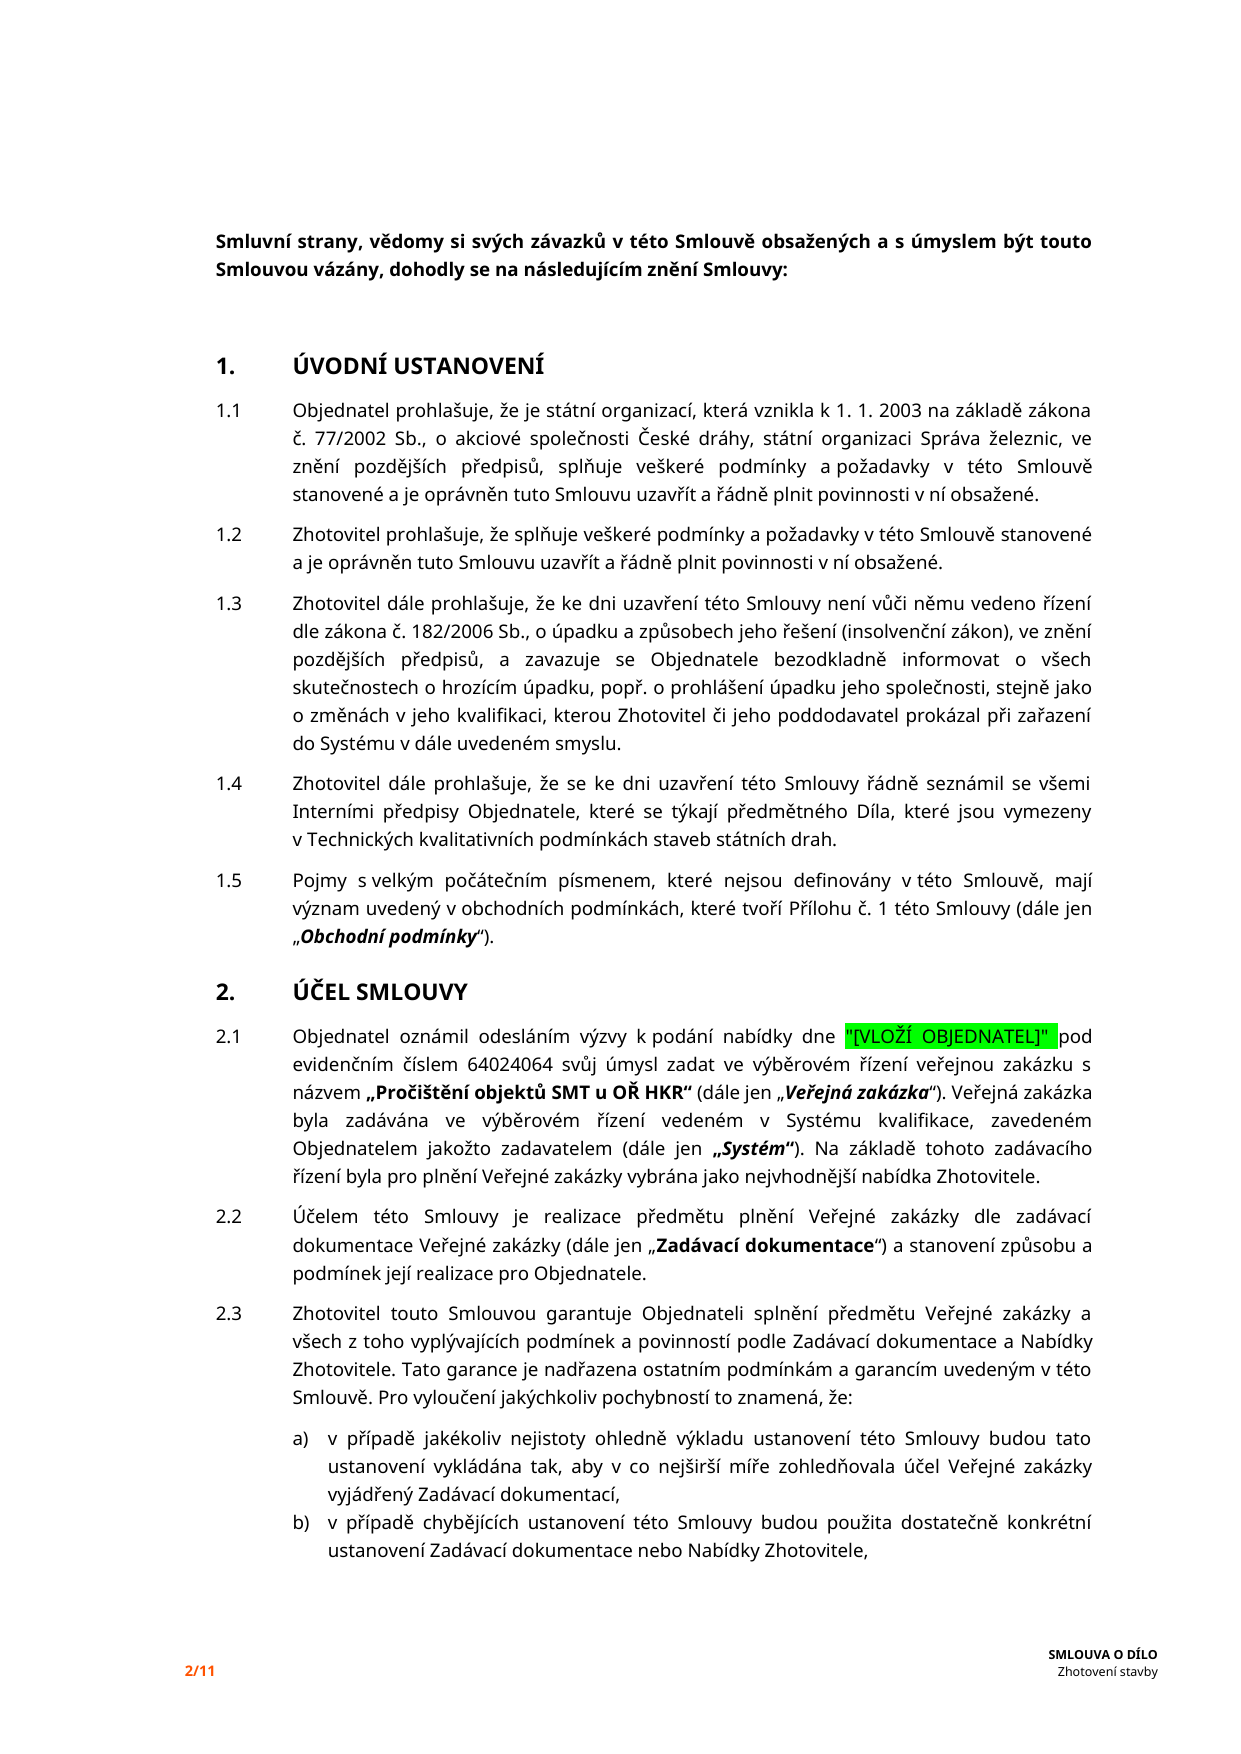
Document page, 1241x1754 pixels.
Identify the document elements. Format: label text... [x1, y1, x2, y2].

text Účelem této Smlouvy je realizace předmětu plnění Veřejné zakázky dle zadávací dokumentace Veřejné zakázky (dále jen „Zadávací dokumentace“) a stanovení způsobu a podmínek její realizace pro Objednatele. [216, 1204, 1093, 1285]
text Pojmy s velkým počátečním písmenem, které nejsou definovány v této Smlouvě, mají význam uvedený v obchodních podmínkách, které tvoří Přílohu č. 1 této Smlouvy (dále jen „Obchodní podmínky“). [216, 867, 1093, 949]
text v případě chybějících ustanovení této Smlouvy budou použita dostatečně konkrétní ustanovení Zadávací dokumentace nebo Nabídky Zhotovitele, [292, 1509, 1093, 1563]
text Objednatel prohlašuje, že je státní organizací, která vznikla k 1. 1. 2003 na základě zákona č. 77/2002 Sb., o akciové společnosti České dráhy, státní organizaci Správa železnic, ve znění pozdějších předpisů, splňuje veškeré podmínky a požadavky v této Smlouvě stanovené a je oprávněn tuto Smlouvu uzavřít a řádně plnit povinnosti v ní obsažené. [216, 397, 1093, 507]
text Zhotovitel dále prohlašuje, že se ke dni uzavření této Smlouvy řádně seznámil se všemi Interními předpisy Objednatele, které se týkají předmětného Díla, které jsou vymezeny v Technických kvalitativních podmínkách staveb státních drah. [216, 771, 1093, 852]
text Objednatel oznámil odesláním výzvy k podání nabídky dne pod evidenčním číslem 64024064 svůj úmysl zadat ve výběrovém řízení veřejnou zakázku s názvem „Pročištění objektů SMT u OŘ HKR“ (dále jen „Veřejná zakázka“). Veřejná zakázka byla zadávána ve výběrovém řízení vedeném v Systému kvalifikace, zavedeném Objednatelem jakožto zadavatelem (dále jen „Systém“). Na základě tohoto zadávacího řízení byla pro plnění Veřejné zakázky vybrána jako nejvhodnější nabídka Zhotovitele. [216, 1023, 1093, 1189]
text v případě jakékoliv nejistoty ohledně výkladu ustanovení této Smlouvy budou tato ustanovení vykládána tak, aby v co nejširší míře zohledňovala účel Veřejné zakázky vyjádřený Zadávací dokumentací, [292, 1425, 1093, 1507]
text ÚČEL SMLOUVY [216, 976, 1093, 1008]
text Zhotovitel dále prohlašuje, že ke dni uzavření této Smlouvy není vůči němu vedeno řízení dle zákona č. 182/2006 Sb., o úpadku a způsobech jeho řešení (insolvenční zákon), ve znění pozdějších předpisů, a zavazuje se Objednatele bezodkladně informovat o všech skutečnostech o hrozícím úpadku, popř. o prohlášení úpadku jeho společnosti, stejně jako o změnách v jeho kvalifikaci, kterou Zhotovitel či jeho poddodavatel prokázal při zařazení do Systému v dále uvedeném smyslu. [216, 590, 1093, 756]
text ÚVODNÍ USTANOVENÍ [216, 350, 1093, 381]
text Zhotovitel touto Smlouvou garantuje Objednateli splnění předmětu Veřejné zakázky a všech z toho vyplývajících podmínek a povinností podle Zadávací dokumentace a Nabídky Zhotovitele. Tato garance je nadřazena ostatním podmínkám a garancím uvedeným v této Smlouvě. Pro vyloučení jakýchkoliv pochybností to znamená, že: [216, 1300, 1093, 1410]
text Zhotovitel prohlašuje, že splňuje veškeré podmínky a požadavky v této Smlouvě stanovené a je oprávněn tuto Smlouvu uzavřít a řádně plnit povinnosti v ní obsažené. [216, 522, 1093, 575]
text Smluvní strany, vědomy si svých závazků v této Smlouvě obsažených a s úmyslem být touto Smlouvou vázány, dohodly se na následujícím znění Smlouvy: [216, 228, 1093, 282]
